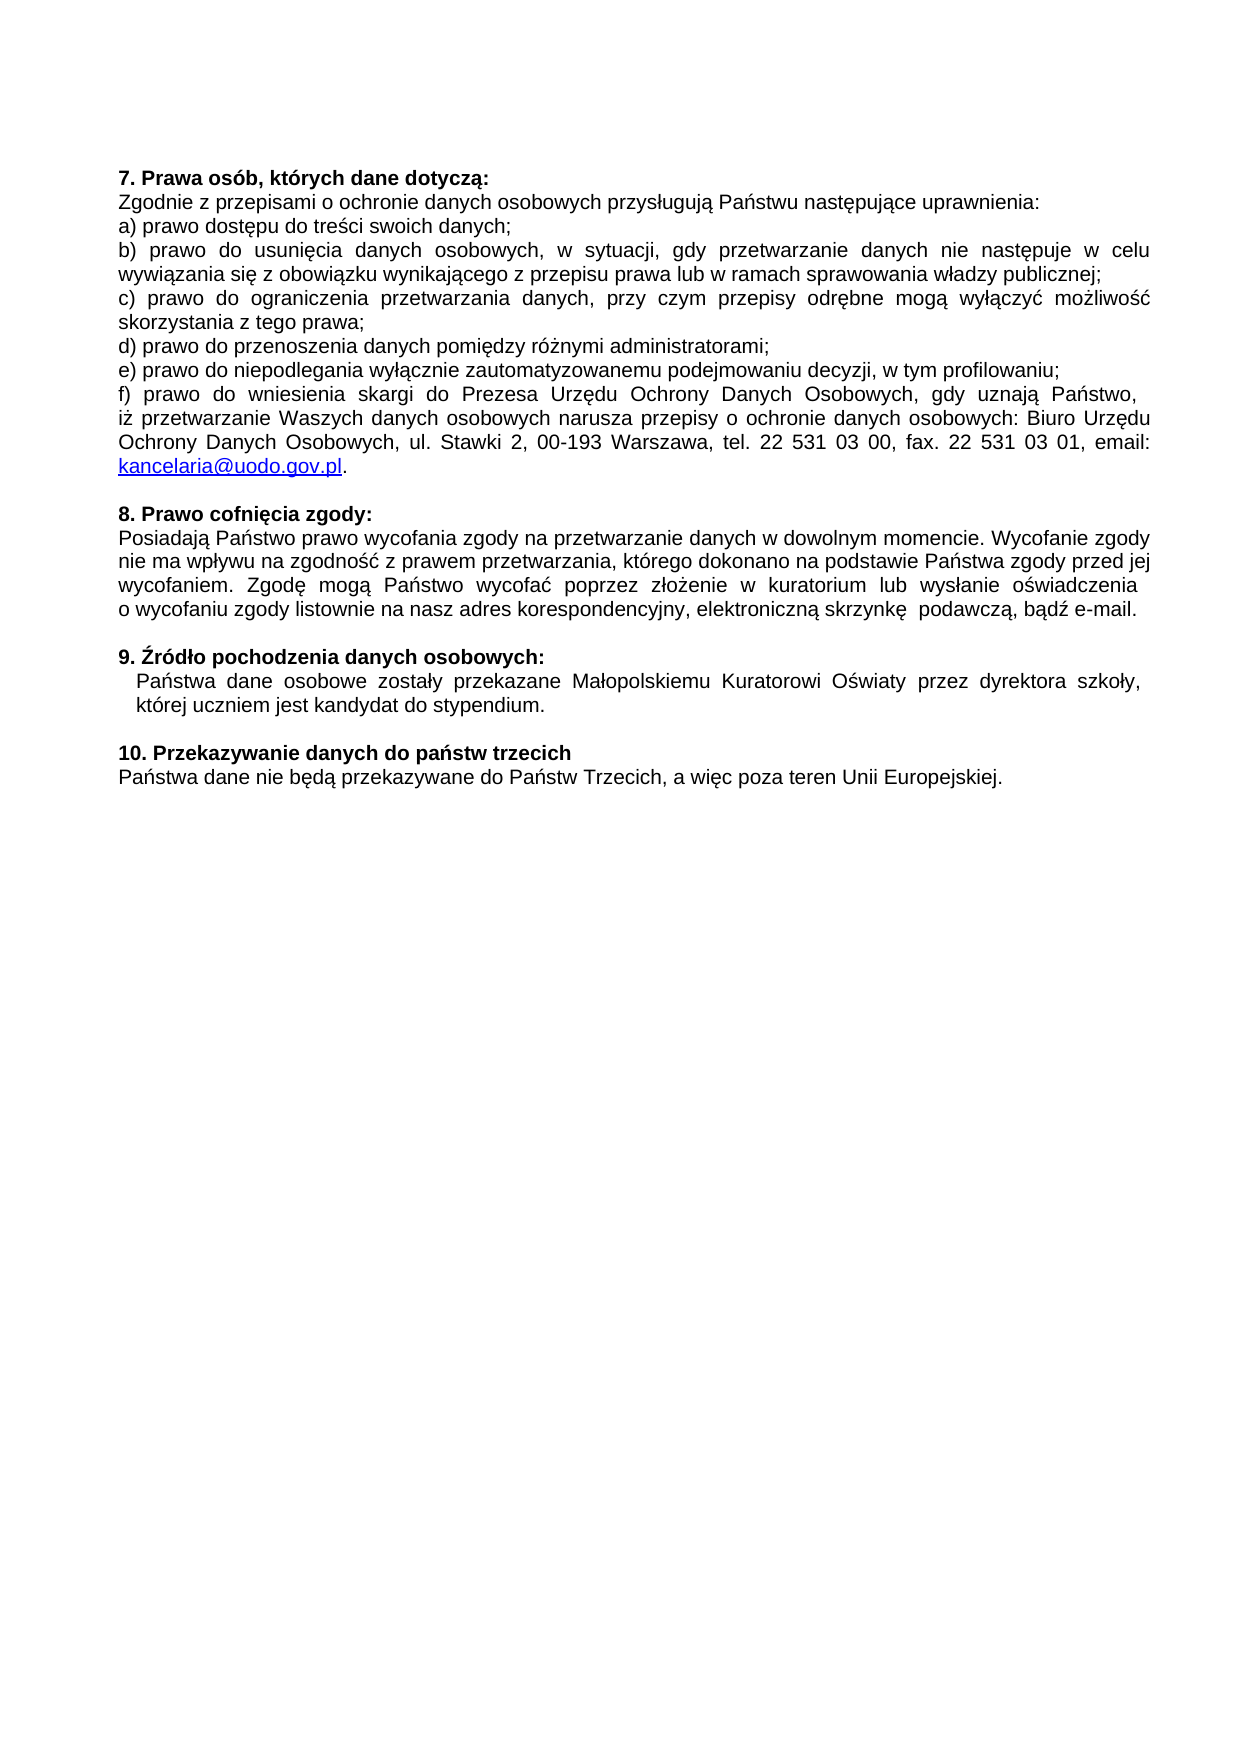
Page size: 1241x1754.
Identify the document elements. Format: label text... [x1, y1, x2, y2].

text d) prawo do przenoszenia danych pomiędzy różnymi administratorami; [118, 334, 1152, 358]
text 9. Źródło pochodzenia danych osobowych: [118, 645, 1152, 669]
text 7. Prawa osób, których dane dotyczą: [118, 166, 1152, 190]
text Państwa dane osobowe zostały przekazane Małopolskiemu Kuratorowi Oświaty przez dyrektora szkoły, której uczniem jest kandydat do stypendium. [136, 669, 1152, 717]
text f) prawo do wniesienia skargi do Prezesa Urzędu Ochrony Danych Osobowych, gdy uznają Państwo, iż przetwarzanie Waszych danych osobowych narusza przepisy o ochronie danych osobowych: Biuro Urzędu Ochrony Danych Osobowych, ul. Stawki 2, 00-193 Warszawa, tel. 22 531 03 00, fax. 22 531 03 01, email: kancelaria@uodo.gov.pl. [118, 382, 1152, 477]
text b) prawo do usunięcia danych osobowych, w sytuacji, gdy przetwarzanie danych nie następuje w celu wywiązania się z obowiązku wynikającego z przepisu prawa lub w ramach sprawowania władzy publicznej; [118, 238, 1152, 286]
text Posiadają Państwo prawo wycofania zgody na przetwarzanie danych w dowolnym momencie. Wycofanie zgody nie ma wpływu na zgodność z prawem przetwarzania, którego dokonano na podstawie Państwa zgody przed jej wycofaniem. Zgodę mogą Państwo wycofać poprzez złożenie w kuratorium lub wysłanie oświadczenia o wycofaniu zgody listownie na nasz adres korespondencyjny, elektroniczną skrzynkę podawczą, bądź e-mail. [118, 525, 1152, 621]
text 10. Przekazywanie danych do państw trzecich [118, 741, 1152, 765]
text Zgodnie z przepisami o ochronie danych osobowych przysługują Państwu następujące uprawnienia: [118, 190, 1152, 214]
text Państwa dane nie będą przekazywane do Państw Trzecich, a więc poza teren Unii Europejskiej. [118, 765, 1152, 789]
text 8. Prawo cofnięcia zgody: [118, 501, 1152, 525]
text e) prawo do niepodlegania wyłącznie zautomatyzowanemu podejmowaniu decyzji, w tym profilowaniu; [118, 358, 1152, 382]
text c) prawo do ograniczenia przetwarzania danych, przy czym przepisy odrębne mogą wyłączyć możliwość skorzystania z tego prawa; [118, 286, 1152, 334]
text a) prawo dostępu do treści swoich danych; [118, 214, 1152, 238]
